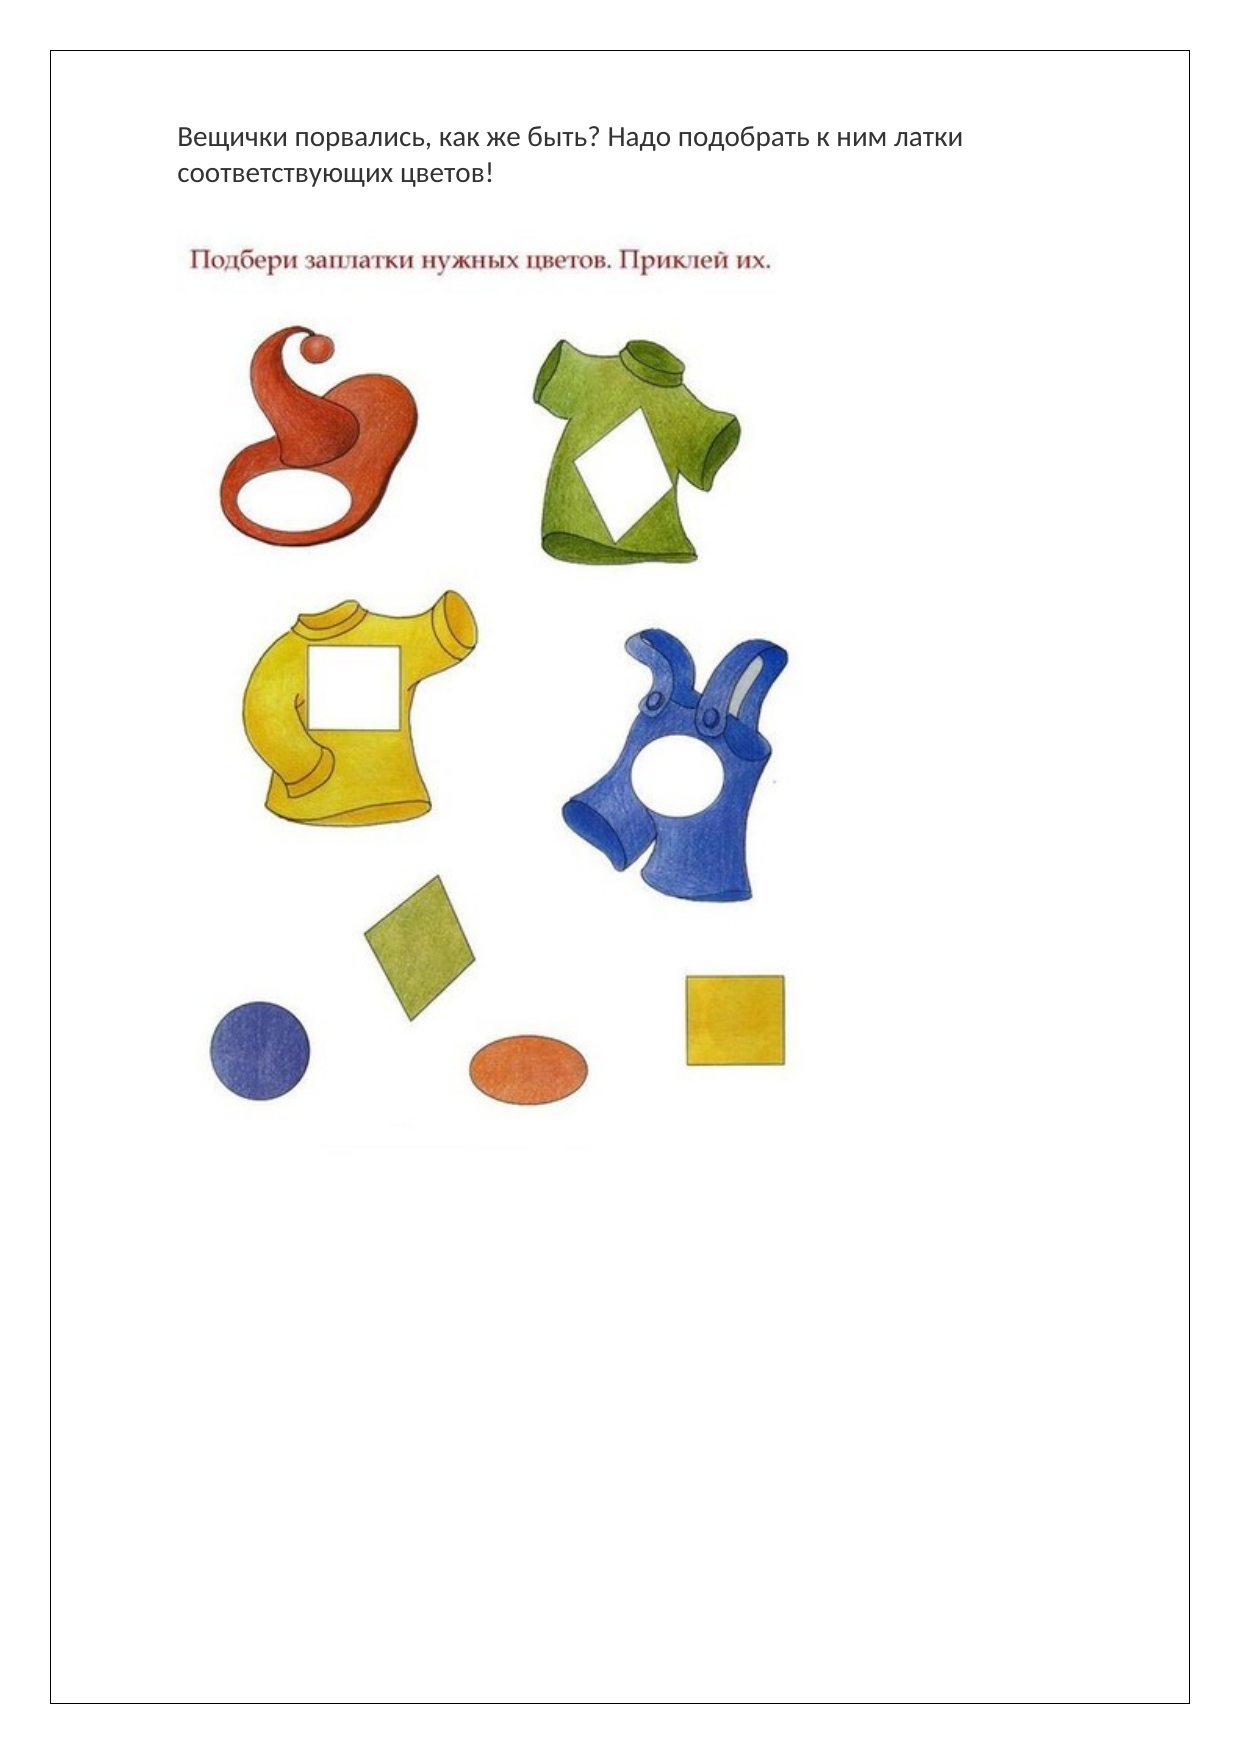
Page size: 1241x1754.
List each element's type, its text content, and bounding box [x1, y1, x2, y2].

picture [177, 218, 845, 1163]
text Вещички порвались, как же быть? Надо подобрать к ним латки соответствующих цветов! [177, 118, 1152, 189]
